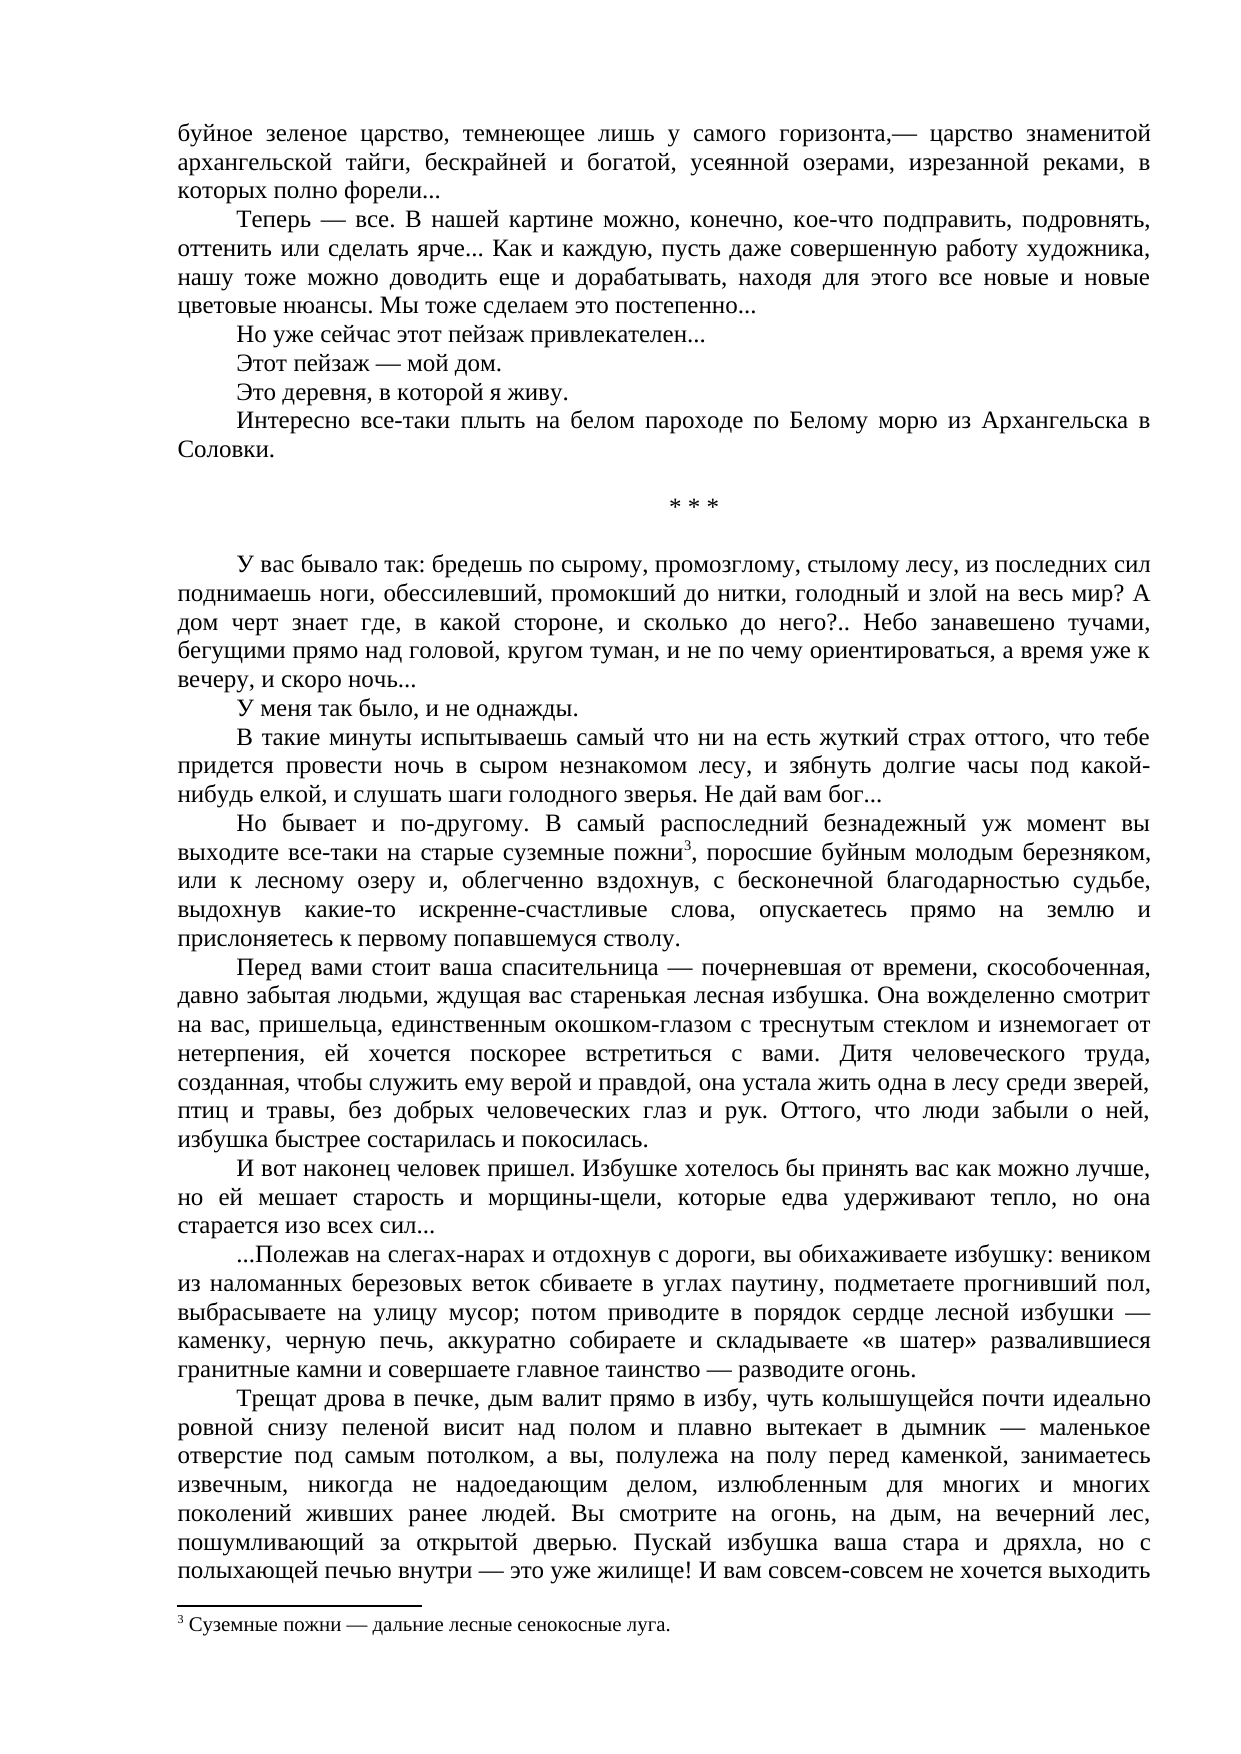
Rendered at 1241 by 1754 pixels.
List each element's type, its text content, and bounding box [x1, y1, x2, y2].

text ...Полежав на слегах-нарах и отдохнув с дороги, вы обихаживаете избушку: веником из наломанных березовых веток сбиваете в углах паутину, подметаете прогнивший пол, выбрасываете на улицу мусор; потом приводите в порядок сердце лесной избушки — каменку, черную печь, аккуратно собираете и складываете «в шатер» развалившиеся гранитные камни и совершаете главное таинство — разводите огонь. [177, 1239, 1152, 1383]
text Но бывает и по-другому. В самый распоследний безнадежный уж момент вы выходите все-таки на старые суземные пожни, поросшие буйным молодым березняком, или к лесному озеру и, облегченно вздохнув, с бесконечной благодарностью судьбе, выдохнув какие-то искренне-счастливые слова, опускаетесь прямо на землю и прислоняетесь к первому попавшемуся стволу. [177, 808, 1152, 952]
text Перед вами стоит ваша спасительница — почерневшая от времени, скособоченная, давно забытая людьми, ждущая вас старенькая лесная избушка. Она вожделенно смотрит на вас, пришельца, единственным окошком-глазом с треснутым стеклом и изнемогает от нетерпения, ей хочется поскорее встретиться с вами. Дитя человеческого труда, созданная, чтобы служить ему верой и правдой, она устала жить одна в лесу среди зверей, птиц и травы, без добрых человеческих глаз и рук. Оттого, что люди забыли о ней, избушка быстрее состарилась и покосилась. [177, 952, 1152, 1153]
text Теперь — все. В нашей картине можно, конечно, кое-что подправить, подровнять, оттенить или сделать ярче... Как и каждую, пусть даже совершенную работу художника, нашу тоже можно доводить еще и дорабатывать, находя для этого все новые и новые цветовые нюансы. Мы тоже сделаем это постепенно... [177, 204, 1152, 319]
text У меня так было, и не однажды. [177, 693, 1152, 722]
text Интересно все-таки плыть на белом пароходе по Белому морю из Архангельска в Соловки. [177, 406, 1152, 463]
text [177, 118, 1152, 204]
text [177, 1383, 1152, 1584]
text И вот наконец человек пришел. Избушке хотелось бы принять вас как можно лучше, но ей мешает старость и морщины-щели, которые едва удерживают тепло, но она старается изо всех сил... [177, 1153, 1152, 1239]
text * * * [177, 492, 1152, 521]
text Но уже сейчас этот пейзаж привлекателен... [177, 319, 1152, 348]
text У вас бывало так: бредешь по сырому, промозглому, стылому лесу, из последних сил поднимаешь ноги, обессилевший, промокший до нитки, голодный и злой на весь мир? А дом черт знает где, в какой стороне, и сколько до него?.. Небо занавешено тучами, бегущими прямо над головой, кругом туман, и не по чему ориентироваться, а время уже к вечеру, и скоро ночь... [177, 549, 1152, 693]
text Этот пейзаж — мой дом. [177, 348, 1152, 377]
text Это деревня, в которой я живу. [177, 377, 1152, 406]
text В такие минуты испытываешь самый что ни на есть жуткий страх оттого, что тебе придется провести ночь в сыром незнакомом лесу, и зябнуть долгие часы под какой-нибудь елкой, и слушать шаги голодного зверья. Не дай вам бог... [177, 722, 1152, 808]
